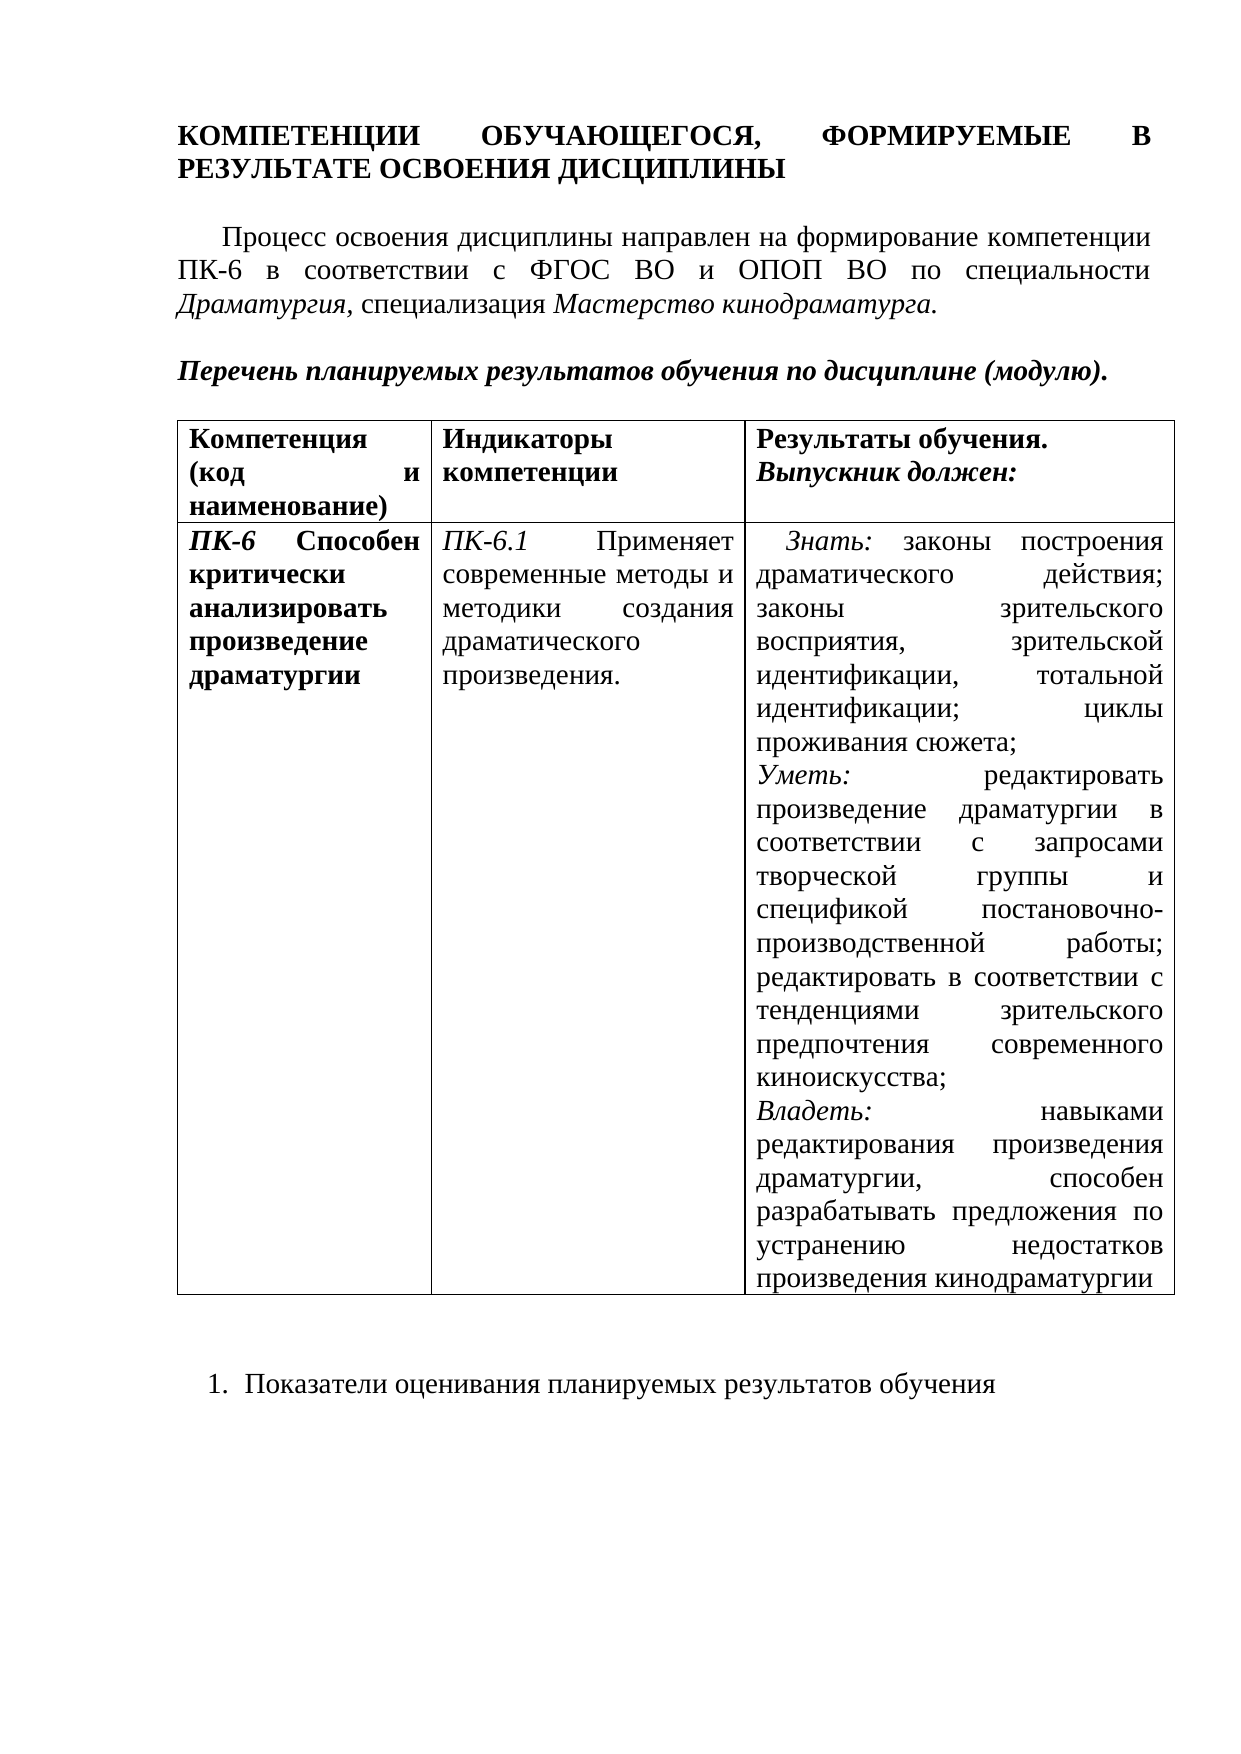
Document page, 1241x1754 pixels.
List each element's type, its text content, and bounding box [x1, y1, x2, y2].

subtitle Показатели оценивания планируемых результатов обучения [207, 1366, 1152, 1400]
table_cell ПК-6 Способен критически анализировать произведение драматургии [178, 523, 431, 1294]
table_cell Знать: законы построения драматического действия; законы зрительского восприятия, зрительской идентификации, тотальной идентификации; циклы проживания сюжета; Уметь: редактировать произведение драматургии в соответствии с запросами творческой группы и спецификой постановочно-производственной работы; редактировать в соответствии с тенденциями зрительского предпочтения современного киноискусства; Владеть: навыками редактирования произведения драматургии, способен разрабатывать предложения по устранению недостатков произведения кинодраматургии [746, 523, 1174, 1294]
text Процесс освоения дисциплины направлен на формирование компетенции ПК-6 в соответствии с ФГОС ВО и ОПОП ВО по специальности Драматургия, специализация Мастерство кинодраматурга. [177, 219, 1152, 319]
table_header Индикаторы компетенции [432, 421, 744, 522]
table_header Компетенция (код и наименование) [178, 421, 431, 522]
text КОМПЕТЕНЦИИ ОБУЧАЮЩЕГОСЯ, ФОРМИРУЕМЫЕ В РЕЗУЛЬТАТЕ ОСВОЕНИЯ ДИСЦИПЛИНЫ [177, 118, 1152, 185]
text Перечень планируемых результатов обучения по дисциплине (модулю). [177, 353, 1152, 386]
table_cell ПК-6.1 Применяет современные методы и методики создания драматического произведения. [432, 523, 744, 1294]
table_header Результаты обучения. Выпускник должен: [746, 421, 1174, 522]
